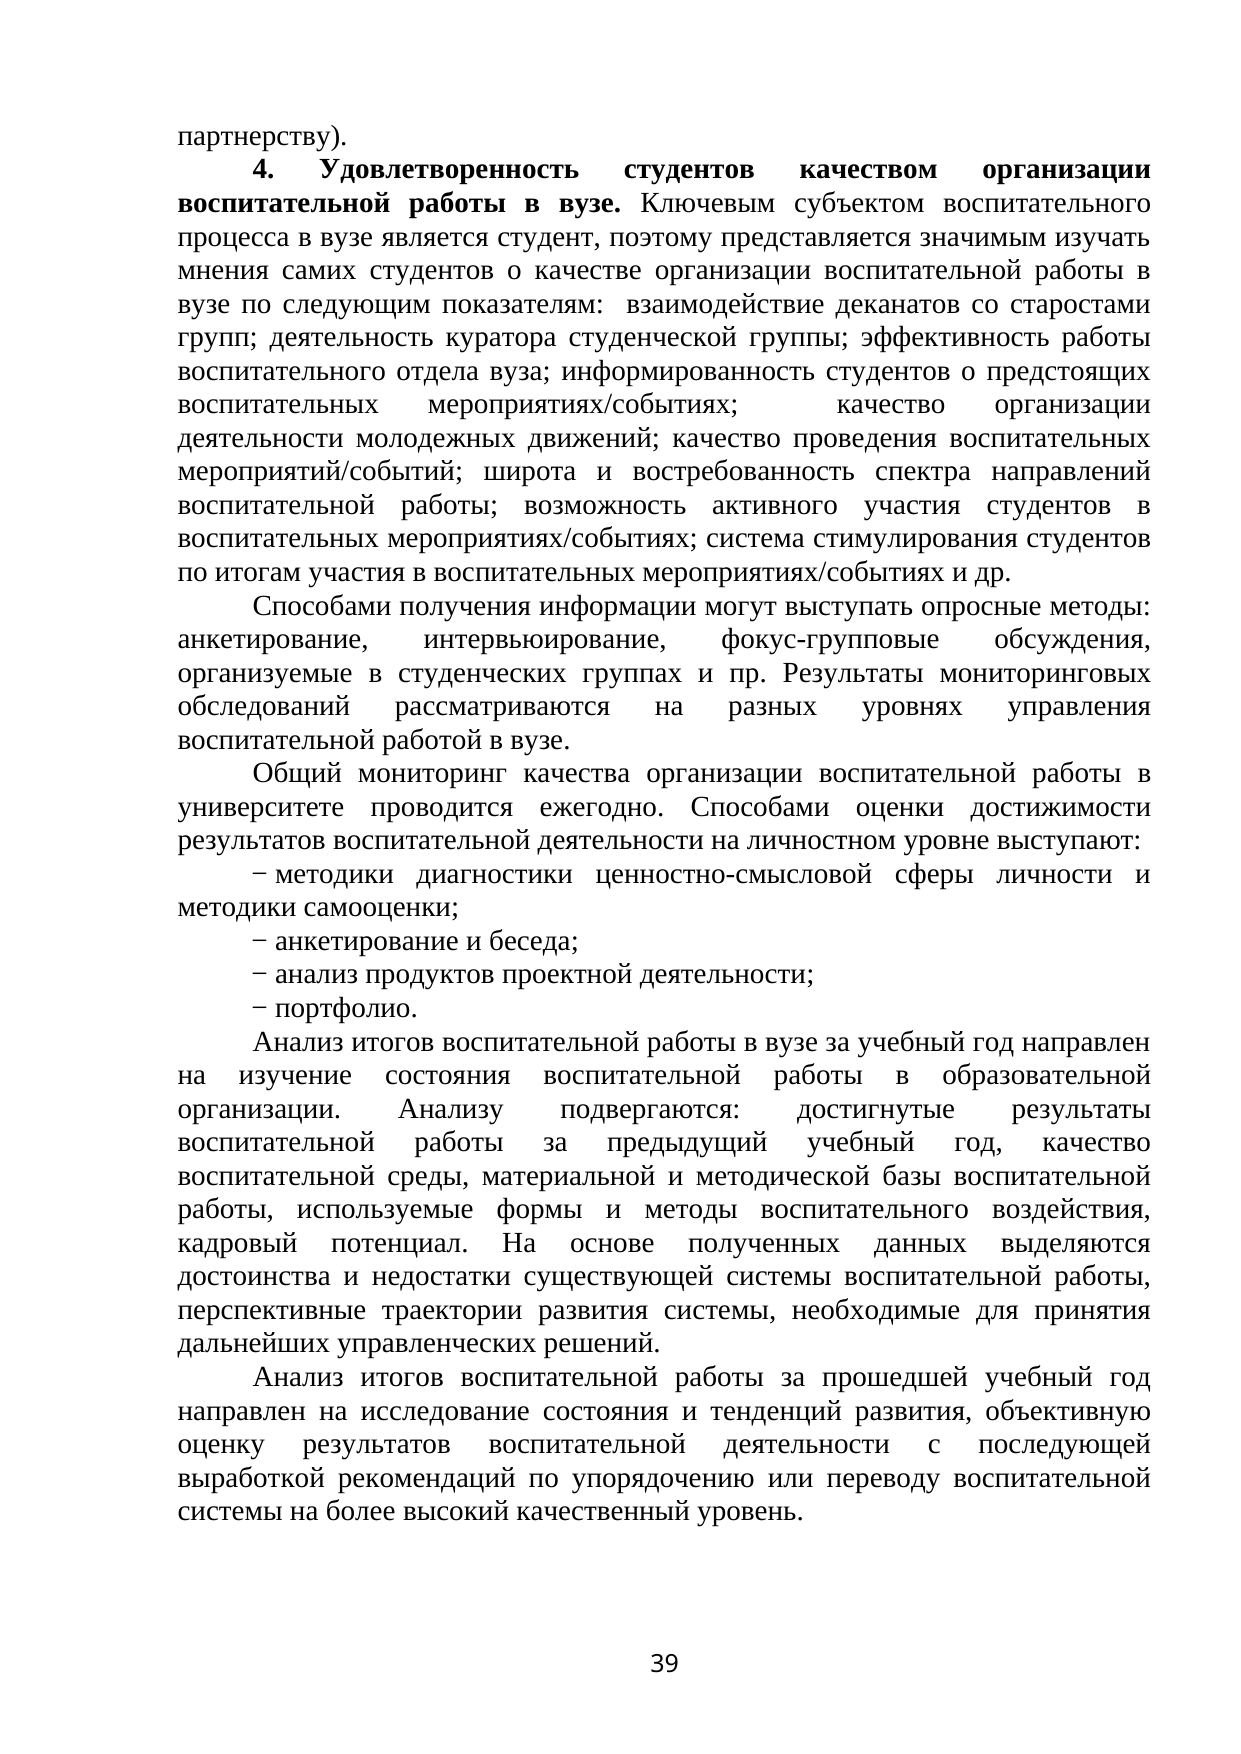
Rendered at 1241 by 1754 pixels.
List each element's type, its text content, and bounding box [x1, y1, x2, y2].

text Анализ итогов воспитательной работы в вузе за учебный год направлен на изучение состояния воспитательной работы в образовательной организации. Анализу подвергаются: достигнутые результаты воспитательной работы за предыдущий учебный год, качество воспитательной среды, материальной и методической базы воспитательной работы, используемые формы и методы воспитательного воздействия, кадровый потенциал. На основе полученных данных выделяются достоинства и недостатки существующей системы воспитательной работы, перспективные траектории развития системы, необходимые для принятия дальнейших управленческих решений. [177, 1024, 1152, 1359]
text Общий мониторинг качества организации воспитательной работы в университете проводится ежегодно. Способами оценки достижимости результатов воспитательной деятельности на личностном уровне выступают: [177, 755, 1152, 856]
text Способами получения информации могут выступать опросные методы: анкетирование, интервьюирование, фокус-групповые обсуждения, организуемые в студенческих группах и пр. Результаты мониторинговых обследований рассматриваются на разных уровнях управления воспитательной работой в вузе. [177, 588, 1152, 755]
text 4. Удовлетворенность студентов качеством организации воспитательной работы в вузе. Ключевым субъектом воспитательного процесса в вузе является студент, поэтому представляется значимым изучать мнения самих студентов о качестве организации воспитательной работы в вузе по следующим показателям: взаимодействие деканатов со старостами групп; деятельность куратора студенческой группы; эффективность работы воспитательного отдела вуза; информированность студентов о предстоящих воспитательных мероприятиях/событиях; качество организации деятельности молодежных движений; качество проведения воспитательных мероприятий/событий; широта и востребованность спектра направлений воспитательной работы; возможность активного участия студентов в воспитательных мероприятиях/событиях; система стимулирования студентов по итогам участия в воспитательных мероприятиях/событиях и др. [177, 152, 1152, 588]
list методики диагностики ценностно-смысловой сферы личности и методики самооценки; [177, 856, 1152, 923]
text Анализ итогов воспитательной работы за прошедшей учебный год направлен на исследование состояния и тенденций развития, объективную оценку результатов воспитательной деятельности с последующей выработкой рекомендаций по упорядочению или переводу воспитательной системы на более высокий качественный уровень. [177, 1359, 1152, 1527]
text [177, 118, 1152, 152]
list портфолио. [177, 990, 1152, 1024]
list анализ продуктов проектной деятельности; [177, 957, 1152, 990]
list анкетирование и беседа; [177, 923, 1152, 957]
